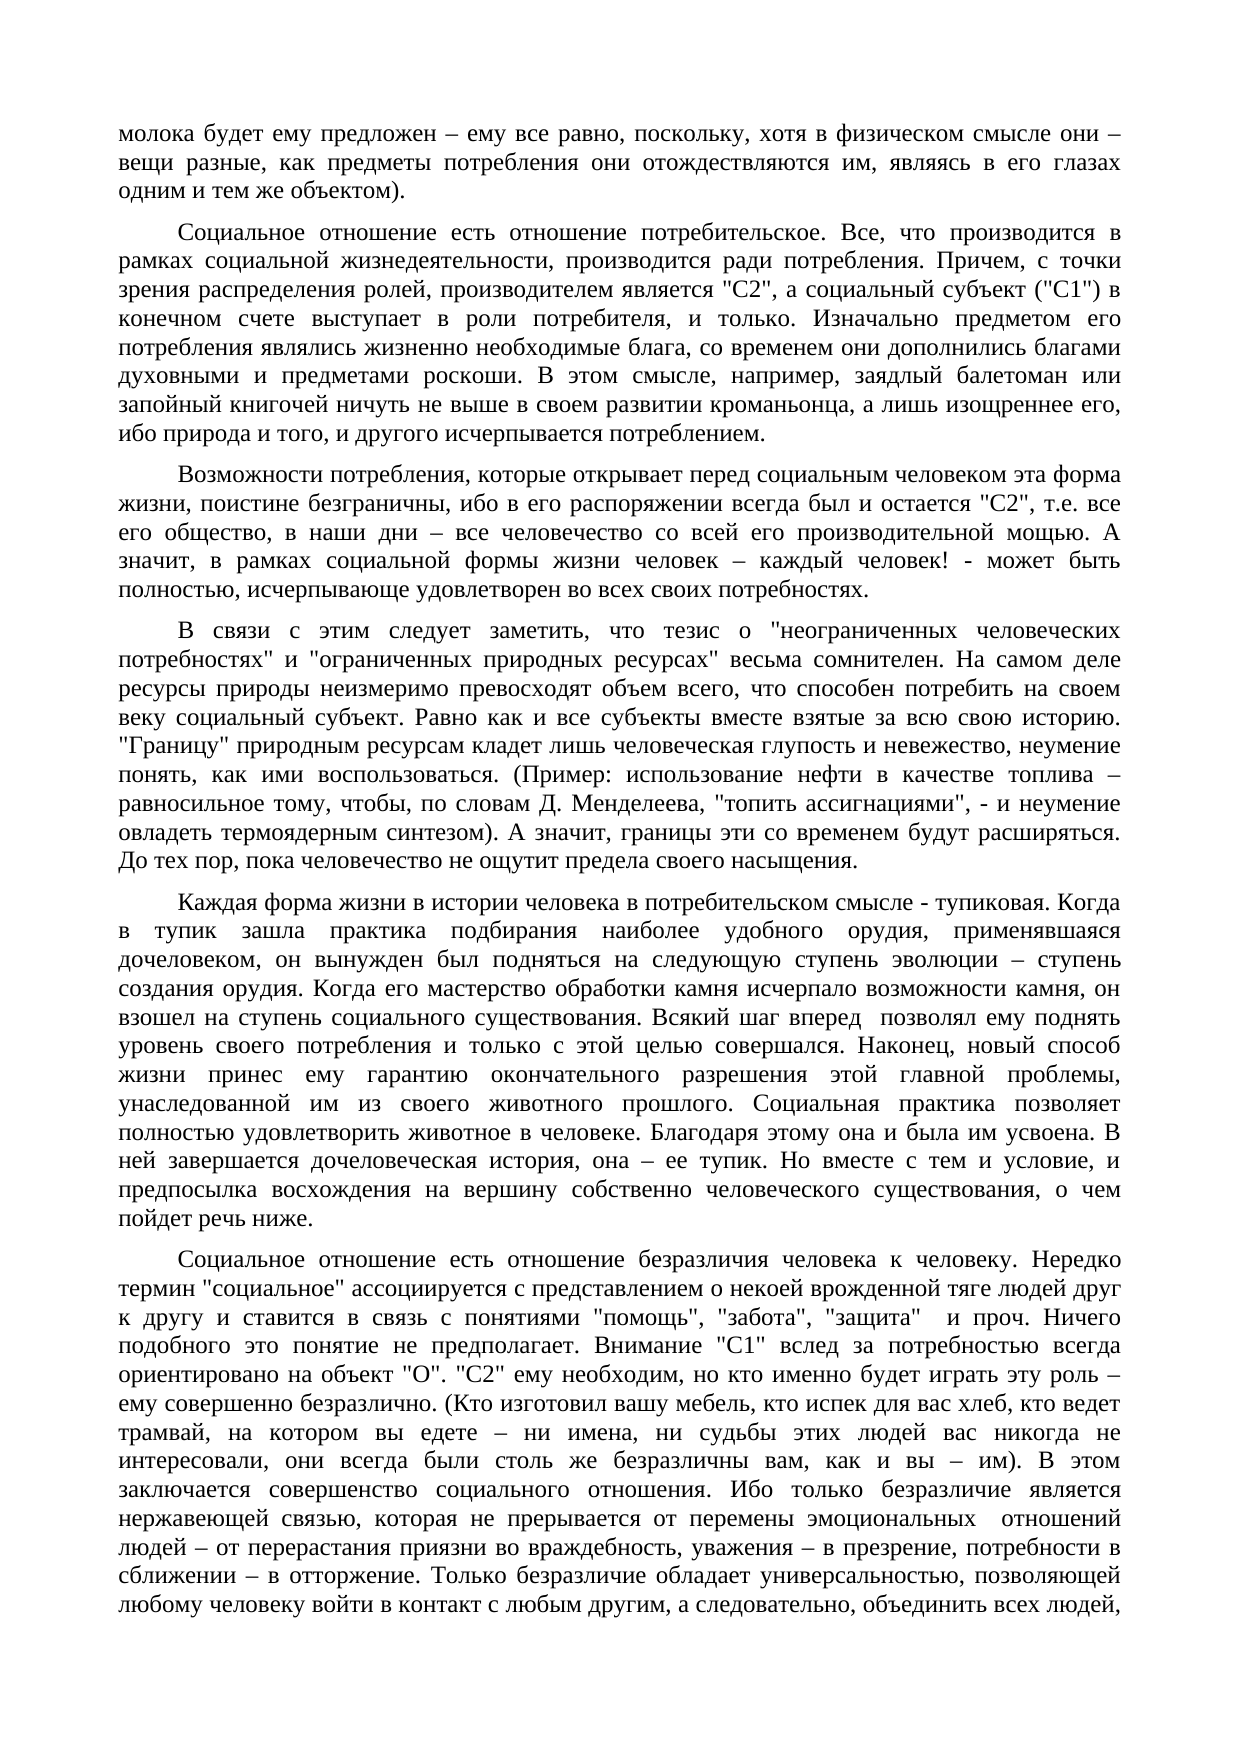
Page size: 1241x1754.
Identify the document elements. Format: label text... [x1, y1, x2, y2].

text Возможности потребления, которые открывает перед социальным человеком эта форма жизни, поистине безграничны, ибо в его распоряжении всегда был и остается "С2", т.е. все его общество, в наши дни – все человечество со всей его производительной мощью. А значит, в рамках социальной формы жизни человек – каждый человек! - может быть полностью, исчерпывающе удовлетворен во всех своих потребностях. [118, 459, 1122, 603]
text Социальное отношение есть отношение потребительское. Все, что производится в рамках социальной жизнедеятельности, производится ради потребления. Причем, с точки зрения распределения ролей, производителем является "С2", а социальный субъект ("С1") в конечном счете выступает в роли потребителя, и только. Изначально предметом его потребления являлись жизненно необходимые блага, со временем они дополнились благами духовными и предметами роскоши. В этом смысле, например, заядлый балетоман или запойный книгочей ничуть не выше в своем развитии кроманьонца, а лишь изощреннее его, ибо природа и того, и другого исчерпывается потреблением. [118, 217, 1122, 447]
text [118, 1244, 1122, 1618]
text В связи с этим следует заметить, что тезис о "неограниченных человеческих потребностях" и "ограниченных природных ресурсах" весьма сомнителен. На самом деле ресурсы природы неизмеримо превосходят объем всего, что способен потребить на своем веку социальный субъект. Равно как и все субъекты вместе взятые за всю свою историю. "Границу" природным ресурсам кладет лишь человеческая глупость и невежество, неумение понять, как ими воспользоваться. (Пример: использование нефти в качестве топлива – равносильное тому, чтобы, по словам Д. Менделеева, "топить ассигнациями", - и неумение овладеть термоядерным синтезом). А значит, границы эти со временем будут расширяться. До тех пор, пока человечество не ощутит предела своего насыщения. [118, 616, 1122, 874]
text Каждая форма жизни в истории человека в потребительском смысле - тупиковая. Когда в тупик зашла практика подбирания наиболее удобного орудия, применявшаяся дочеловеком, он вынужден был подняться на следующую ступень эволюции – ступень создания орудия. Когда его мастерство обработки камня исчерпало возможности камня, он взошел на ступень социального существования. Всякий шаг вперед позволял ему поднять уровень своего потребления и только с этой целью совершался. Наконец, новый способ жизни принес ему гарантию окончательного разрешения этой главной проблемы, унаследованной им из своего животного прошлого. Социальная практика позволяет полностью удовлетворить животное в человеке. Благодаря этому она и была им усвоена. В ней завершается дочеловеческая история, она – ее тупик. Но вместе с тем и условие, и предпосылка восхождения на вершину собственно человеческого существования, о чем пойдет речь ниже. [118, 887, 1122, 1232]
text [118, 118, 1122, 204]
